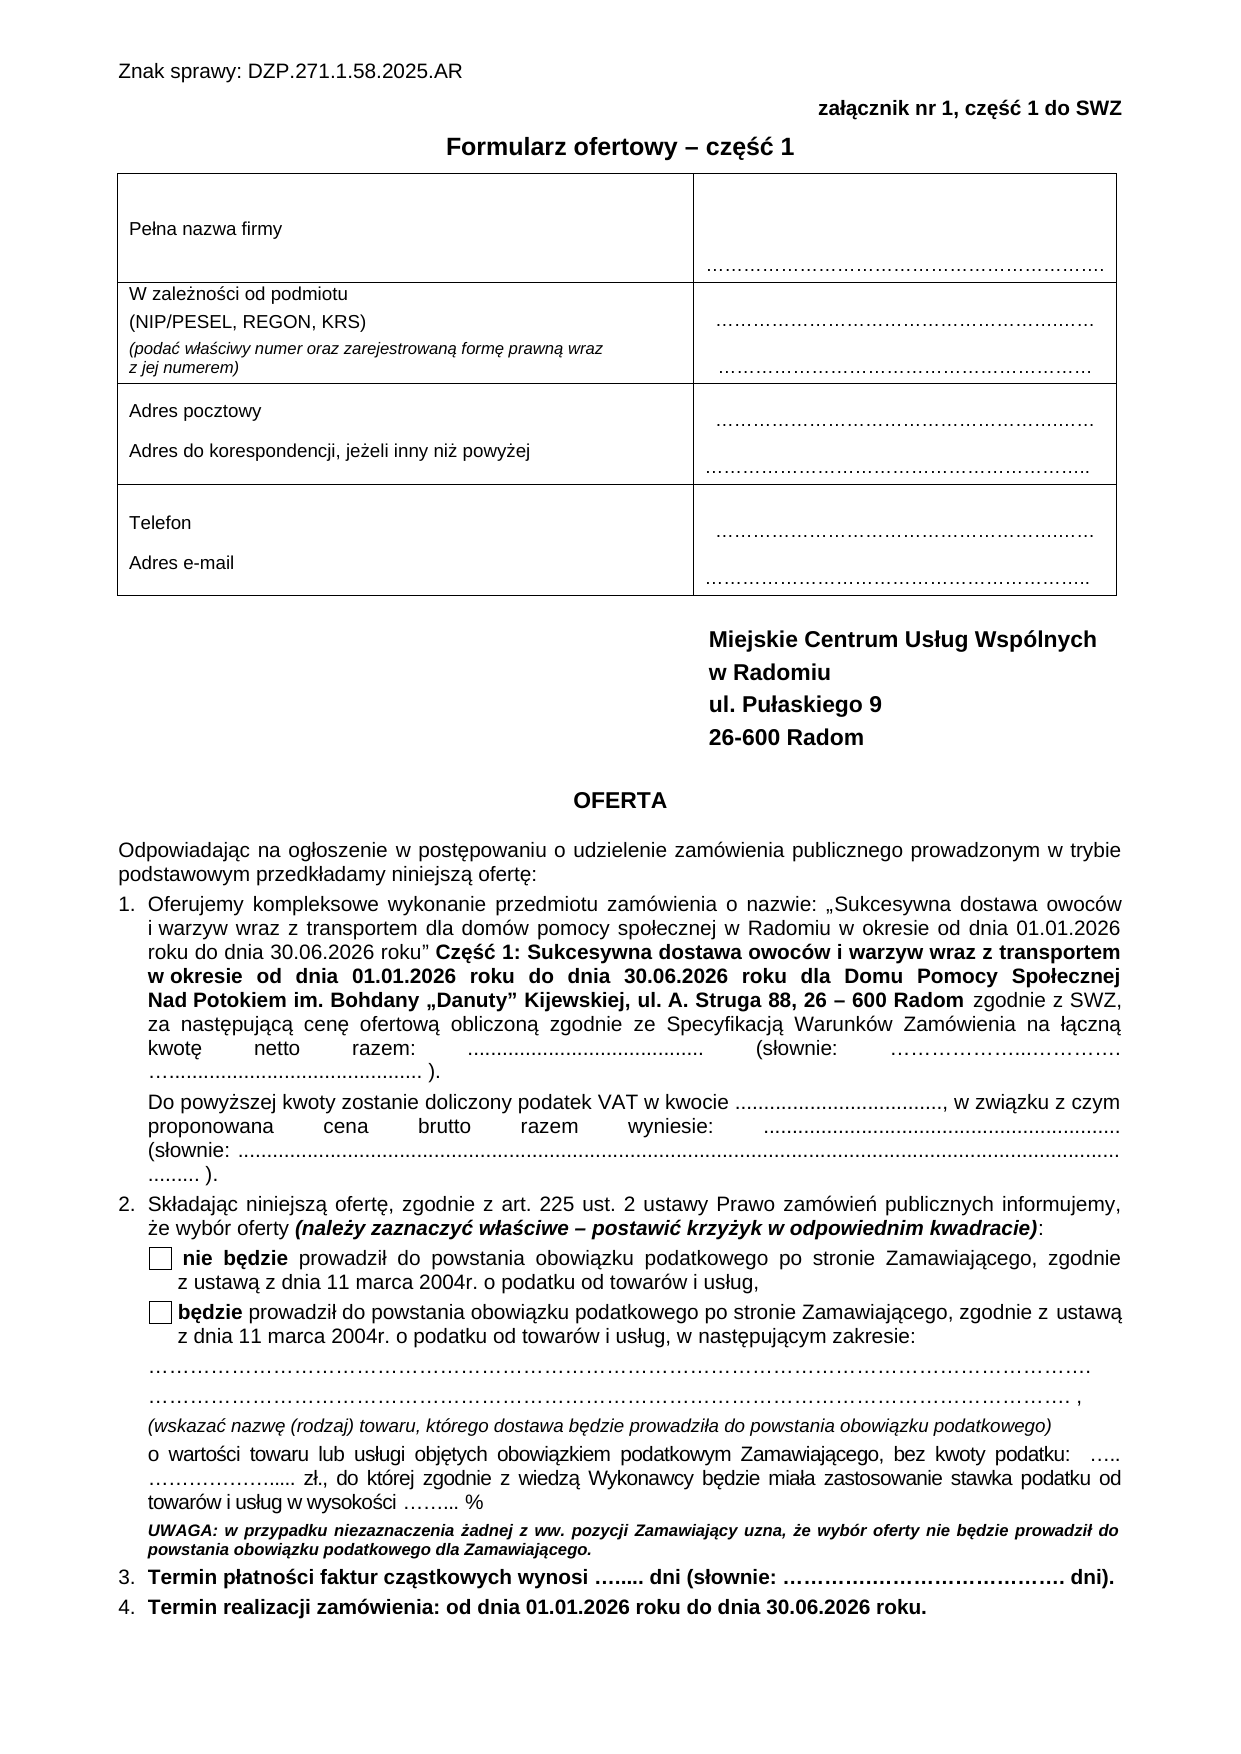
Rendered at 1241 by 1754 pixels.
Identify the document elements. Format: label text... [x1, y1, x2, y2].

list Termin realizacji zamówienia: od dnia 01.01.2026 roku do dnia 30.06.2026 roku. [118, 1595, 1122, 1619]
list Do powyższej kwoty zostanie doliczony podatek VAT w kwocie ...................................., w związku z czym proponowana cena brutto razem wyniesie: .............................................................. (słownie: .................................................................................................................................................................. ). [148, 1089, 1122, 1185]
text w Radomiu [118, 658, 1122, 685]
text Formularz ofertowy – część 1 [118, 132, 1122, 161]
text Miejskie Centrum Usług Wspólnych [118, 626, 1122, 652]
table_header ………………………………………………………. [694, 174, 1116, 282]
text UWAGA: w przypadku niezaznaczenia żadnej z ww. pozycji Zamawiający uzna, że wybór oferty nie będzie prowadził do powstania obowiązku podatkowego dla Zamawiającego. [148, 1520, 1122, 1559]
list Oferujemy kompleksowe wykonanie przedmiotu zamówienia o nazwie: „Sukcesywna dostawa owoców i warzyw wraz z transportem dla domów pomocy społecznej w Radomiu w okresie od dnia 01.01.2026 roku do dnia 30.06.2026 roku” Część 1: Sukcesywna dostawa owoców i warzyw wraz z transportem w okresie od dnia 01.01.2026 roku do dnia 30.06.2026 roku dla Domu Pomocy Społecznej Nad Potokiem im. Bohdany „Danuty” Kijewskiej, ul. A. Struga 88, 26 – 600 Radom zgodnie z SWZ, za następującą cenę ofertową obliczoną zgodnie ze Specyfikacją Warunków Zamówienia na łączną kwotę netto razem: ......................................... (słownie: ………………...………….…............................................ ). [118, 892, 1122, 1083]
text Odpowiadając na ogłoszenie w postępowaniu o udzielenie zamówienia publicznego prowadzonym w trybie podstawowym przedkładamy niniejszą ofertę: [118, 837, 1122, 885]
list Składając niniejszą ofertę, zgodnie z art. 225 ust. 2 ustawy Prawo zamówień publicznych informujemy, że wybór oferty (należy zaznaczyć właściwe – postawić krzyżyk w odpowiednim kwadracie): [118, 1192, 1122, 1239]
table_cell Adres pocztowy Adres do korespondencji, jeżeli inny niż powyżej [118, 384, 693, 484]
text nie będzie prowadził do powstania obowiązku podatkowego po stronie Zamawiającego, zgodnie z ustawą z dnia 11 marca 2004r. o podatku od towarów i usług, [148, 1246, 1122, 1294]
text 26-600 Radom [118, 724, 1122, 750]
table_cell ……………………………………………….…… …………………………………………………….. [694, 485, 1116, 595]
table_cell ……………………………………………….…… …………………………………………………….. [694, 384, 1116, 484]
list ………………………………………………………………………………………………………………………. [148, 1354, 1122, 1378]
list będzie prowadził do powstania obowiązku podatkowego po stronie Zamawiającego, zgodnie z ustawą z dnia 11 marca 2004r. o podatku od towarów i usług, w następującym zakresie: [148, 1300, 1122, 1348]
table_cell W zależności od podmiotu (NIP/PESEL, REGON, KRS) (podać właściwy numer oraz zarejestrowaną formę prawną wraz z jej numerem) [118, 283, 693, 383]
text ul. Pułaskiego 9 [118, 691, 1122, 717]
list Termin płatności faktur cząstkowych wynosi …..... dni (słownie: ………….………………………. dni). [118, 1565, 1122, 1589]
text załącznik nr 1, część 1 do SWZ [118, 96, 1122, 119]
table_cell ……………………………………………….…… …………………………………………………… [694, 283, 1116, 383]
table_header Pełna nazwa firmy [118, 174, 693, 282]
list o wartości towaru lub usługi objętych obowiązkiem podatkowym Zamawiającego, bez kwoty podatku: …..………………..... zł., do której zgodnie z wiedzą Wykonawcy będzie miała zastosowanie stawka podatku od towarów i usług w wysokości ……... % [148, 1442, 1122, 1514]
table_cell Telefon Adres e-mail [118, 485, 693, 595]
list ……………………………………………………………………………………………………………………. , [148, 1384, 1122, 1408]
text OFERTA [118, 787, 1122, 813]
list (wskazać nazwę (rodzaj) towaru, którego dostawa będzie prowadziła do powstania obowiązku podatkowego) [148, 1414, 1122, 1436]
